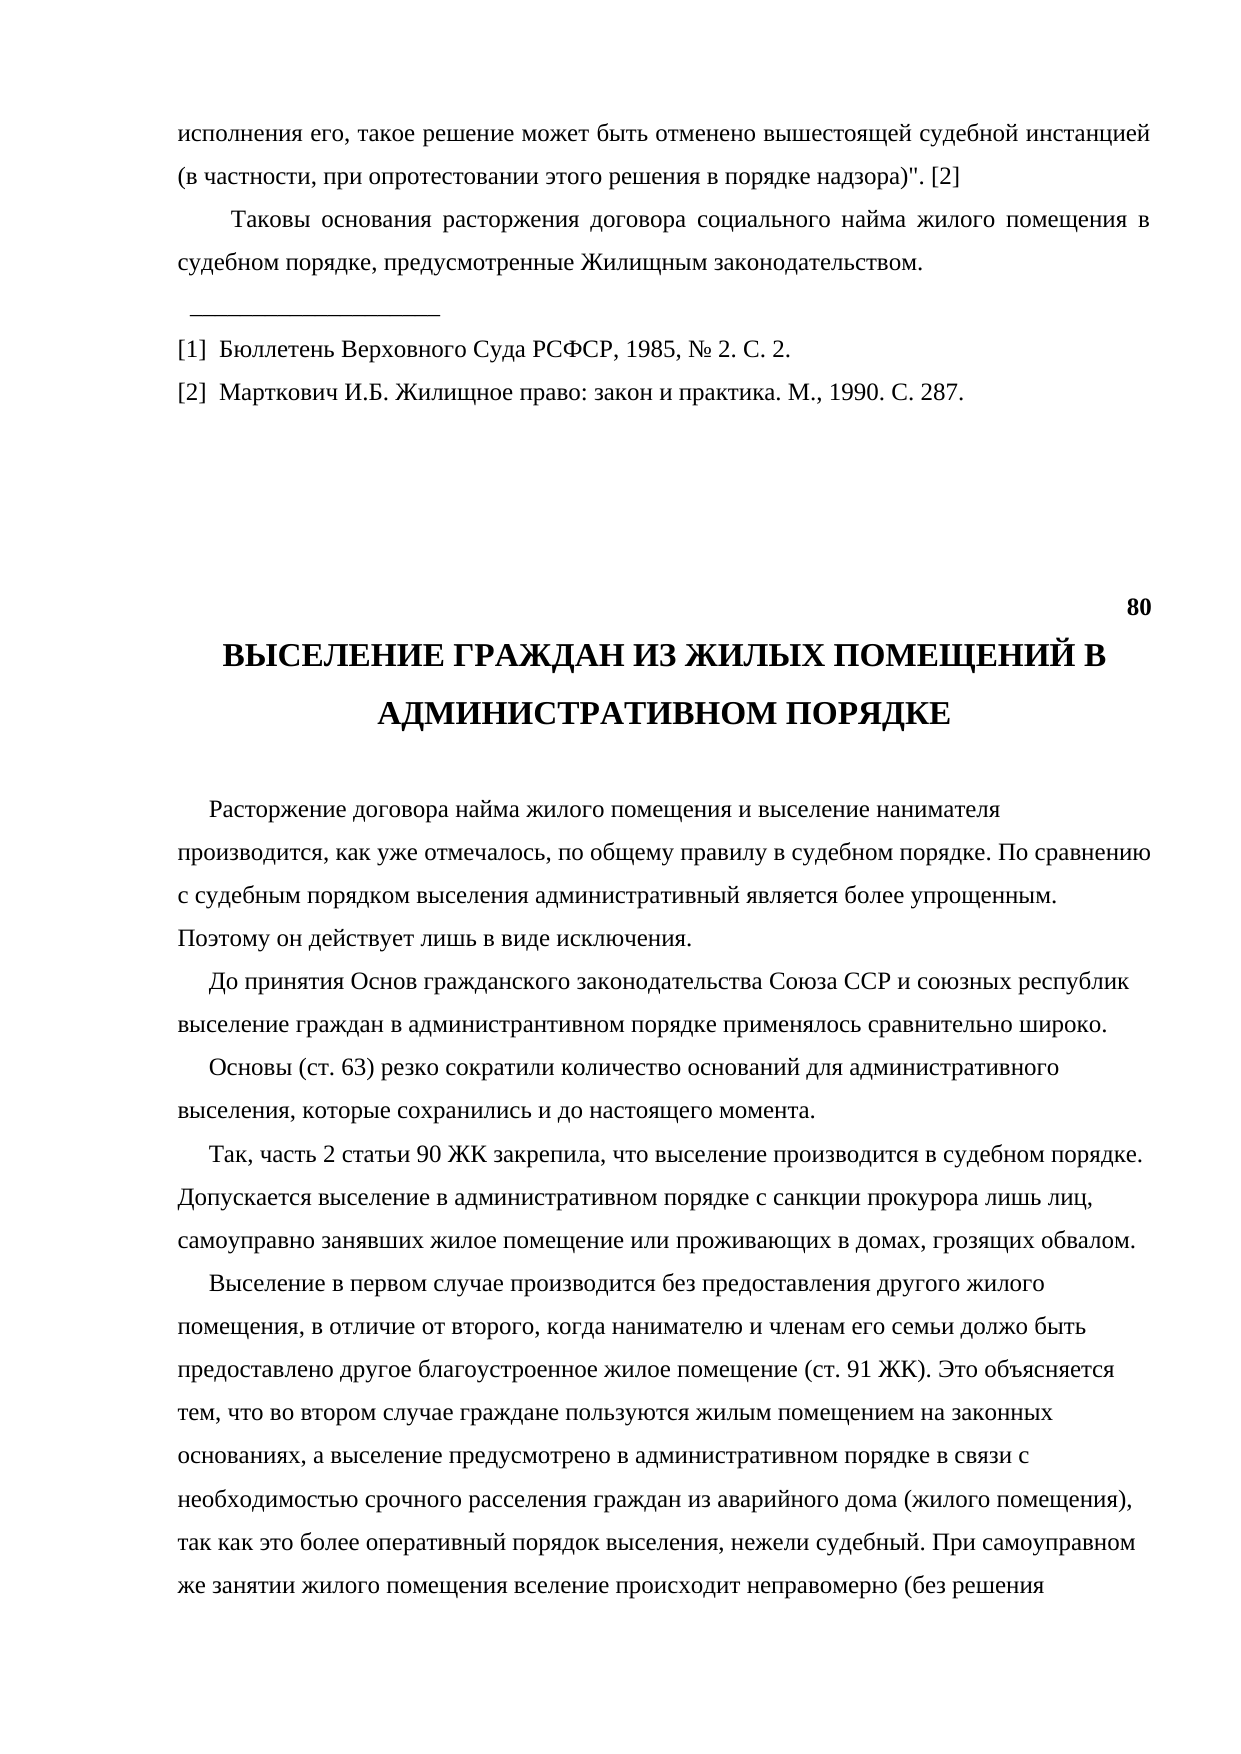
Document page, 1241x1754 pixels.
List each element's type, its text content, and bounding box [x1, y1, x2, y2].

text ____________________ [177, 291, 1152, 319]
text [2] Марткович И.Б. Жилищное право: закон и практика. М., 1990. С. 287. [177, 377, 1152, 406]
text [177, 1268, 1152, 1599]
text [177, 118, 1152, 190]
text ВЫСЕЛЕНИЕ ГРАЖДАН ИЗ ЖИЛЫХ ПОМЕЩЕНИЙ В АДМИНИСТРАТИВНОМ ПОРЯДКЕ [177, 636, 1152, 731]
text Расторжение договора найма жилого помещения и выселение нанимателя производится, как уже отмечалось, по общему правилу в судебном порядке. По сравнению с судебным порядком выселения административный является более упрощенным. Поэтому он действует лишь в виде исключения. [177, 794, 1152, 952]
text Таковы основания расторжения договора социального найма жилого помещения в судебном порядке, предусмотренные Жилищным законодательством. [177, 204, 1152, 276]
text Так, часть 2 статьи 90 ЖК закрепила, что выселение производится в судебном порядке. Допускается выселение в административном порядке с санкции прокурора лишь лиц, самоуправно занявших жилое помещение или проживающих в домах, грозящих обвалом. [177, 1139, 1152, 1254]
text 80 [177, 592, 1152, 621]
text [1] Бюллетень Верховного Суда РСФСР, 1985, № 2. С. 2. [177, 334, 1152, 362]
text Основы (ст. 63) резко сократили количество оснований для административного выселения, которые сохранились и до настоящего момента. [177, 1052, 1152, 1124]
text До принятия Основ гражданского законодательства Союза ССР и союзных республик выселение граждан в администрантивном порядке применялось сравнительно широко. [177, 966, 1152, 1038]
